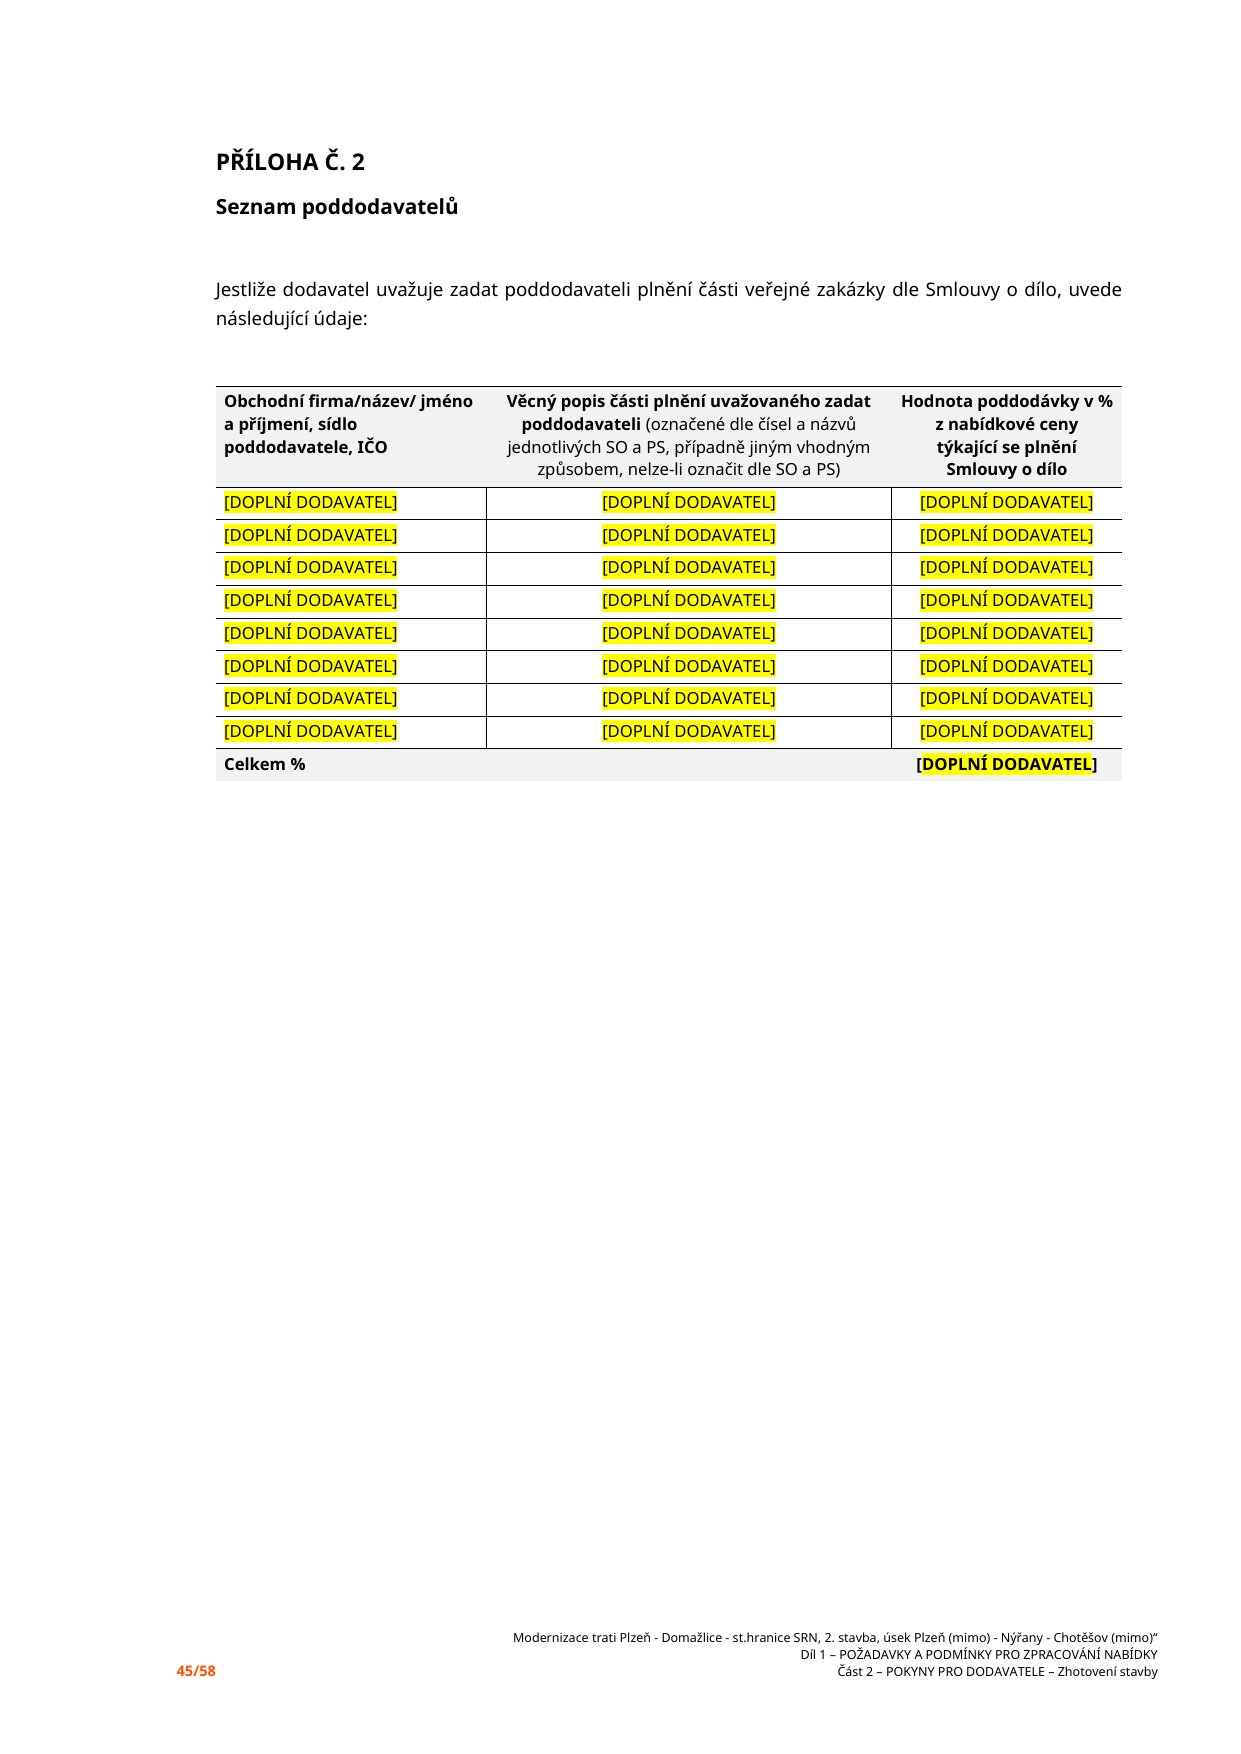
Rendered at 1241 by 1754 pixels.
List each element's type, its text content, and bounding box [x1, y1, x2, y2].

text Příloha č. 2 [216, 146, 1122, 177]
table_cell [DOPLNÍ DODAVATEL] [216, 553, 486, 585]
table_cell [DOPLNÍ DODAVATEL] [892, 684, 1122, 716]
table_cell [DOPLNÍ DODAVATEL] [892, 586, 1122, 617]
table_cell [DOPLNÍ DODAVATEL] [892, 488, 1122, 519]
table_cell [DOPLNÍ DODAVATEL] [216, 488, 486, 519]
table_cell [DOPLNÍ DODAVATEL] [487, 520, 891, 552]
table_header Hodnota poddodávky v % z nabídkové ceny týkající se plnění Smlouvy o dílo [891, 387, 1122, 487]
table_header Věcný popis části plnění uvažovaného zadat poddodavateli (označené dle čísel a názvů jednotlivých SO a PS, případně jiným vhodným způsobem, nelze-li označit dle SO a PS) [486, 387, 891, 487]
table_cell [486, 749, 891, 781]
table_cell [DOPLNÍ DODAVATEL] [892, 520, 1122, 552]
table_cell [DOPLNÍ DODAVATEL] [216, 651, 486, 683]
table_cell [DOPLNÍ DODAVATEL] [892, 717, 1122, 748]
table_cell [DOPLNÍ DODAVATEL] [487, 553, 891, 585]
table_cell [DOPLNÍ DODAVATEL] [487, 488, 891, 519]
table_cell [DOPLNÍ DODAVATEL] [487, 586, 891, 617]
table_header Obchodní firma/název/ jméno a příjmení, sídlo poddodavatele, IČO [216, 387, 486, 487]
table_cell [DOPLNÍ DODAVATEL] [487, 619, 891, 650]
table_cell [DOPLNÍ DODAVATEL] [487, 651, 891, 683]
table_cell [DOPLNÍ DODAVATEL] [216, 717, 486, 748]
table_cell Celkem % [216, 749, 486, 781]
table_cell [DOPLNÍ DODAVATEL] [487, 717, 891, 748]
table_cell [DOPLNÍ DODAVATEL] [487, 684, 891, 716]
table_cell [DOPLNÍ DODAVATEL] [216, 619, 486, 650]
table_cell [DOPLNÍ DODAVATEL] [216, 684, 486, 716]
table_cell [DOPLNÍ DODAVATEL] [216, 586, 486, 617]
text Jestliže dodavatel uvažuje zadat poddodavateli plnění části veřejné zakázky dle Smlouvy o dílo, uvede následující údaje: [216, 277, 1122, 330]
text Seznam poddodavatelů [216, 192, 1122, 221]
table_cell [DOPLNÍ DODAVATEL] [892, 553, 1122, 585]
table_cell [DOPLNÍ DODAVATEL] [892, 651, 1122, 683]
table_cell [DOPLNÍ DODAVATEL] [891, 749, 1122, 781]
table_cell [DOPLNÍ DODAVATEL] [216, 520, 486, 552]
table_cell [DOPLNÍ DODAVATEL] [892, 619, 1122, 650]
